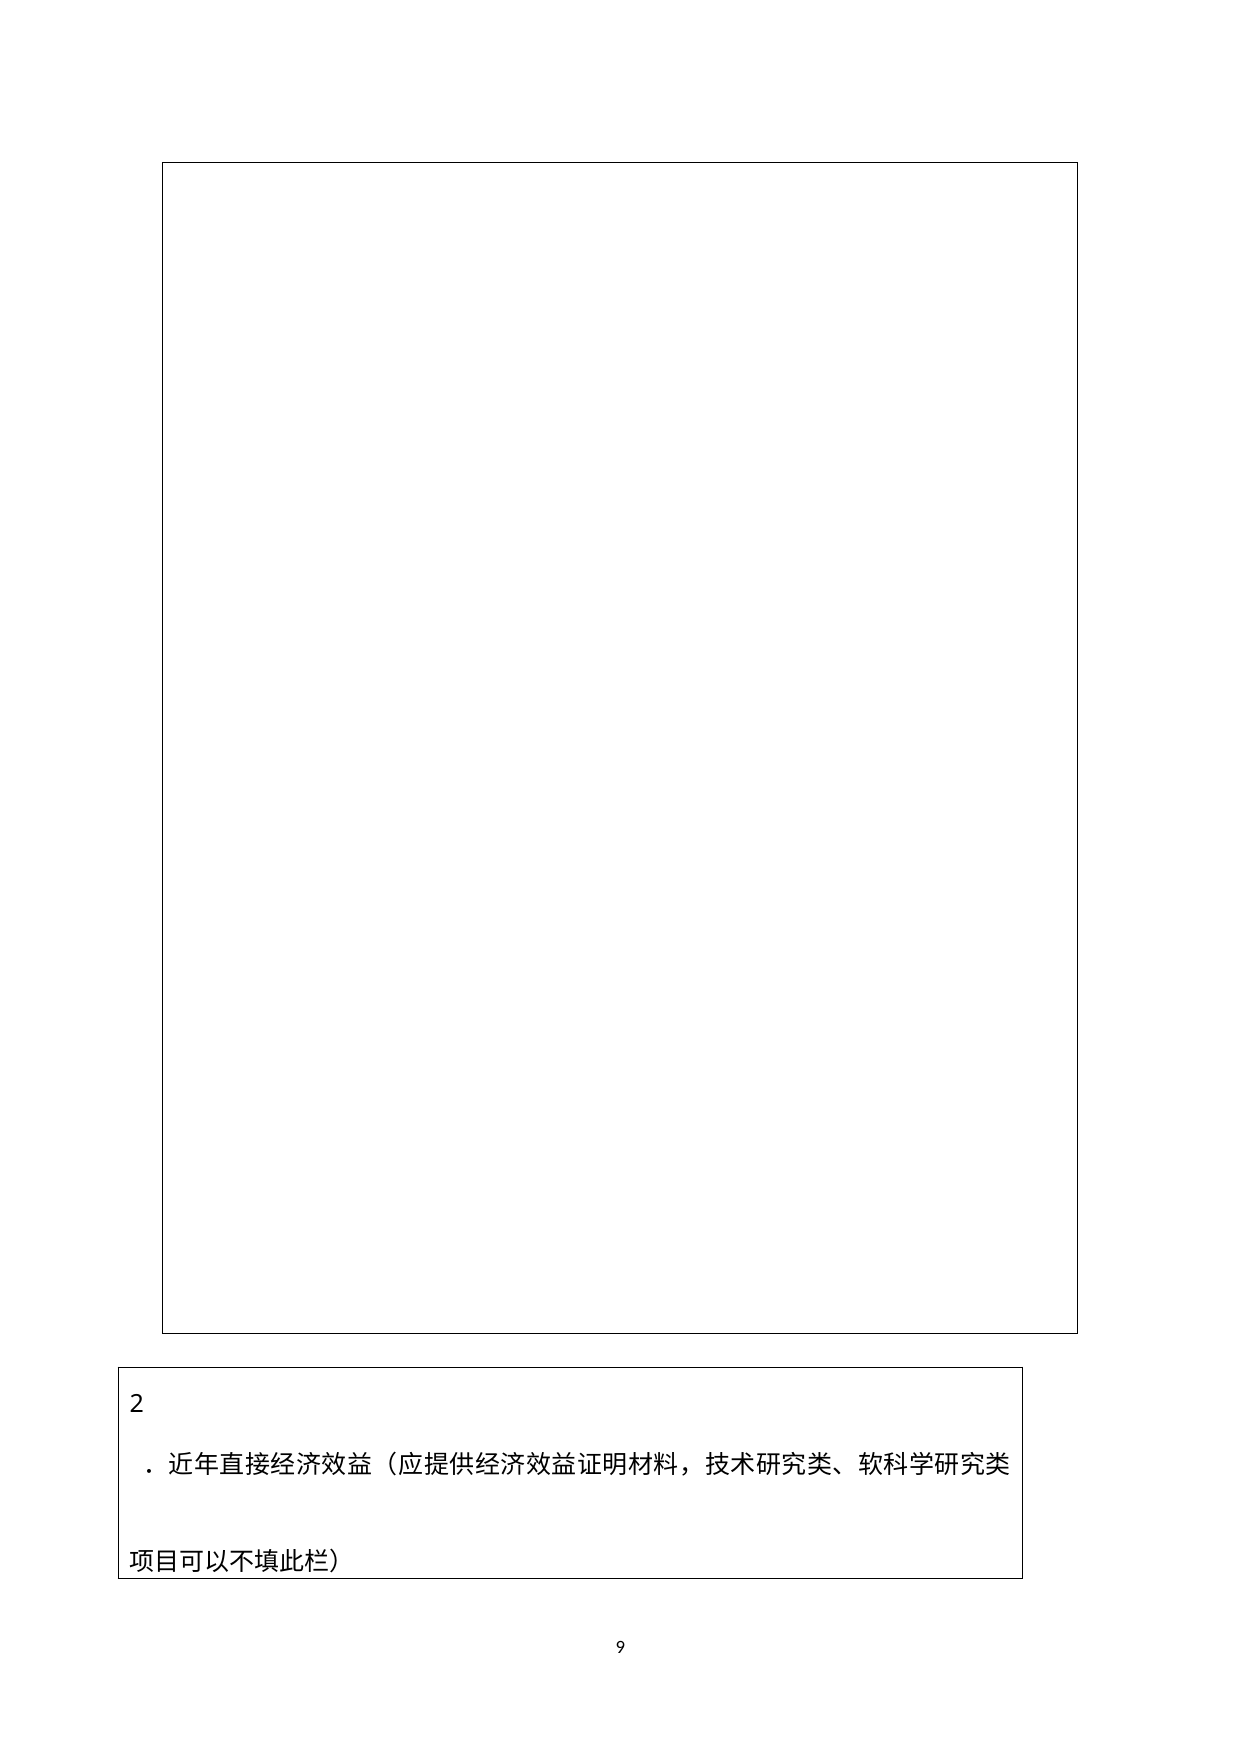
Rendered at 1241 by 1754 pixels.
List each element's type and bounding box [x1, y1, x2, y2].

table_header [119, 1368, 1022, 1577]
table_header [163, 163, 1077, 1333]
